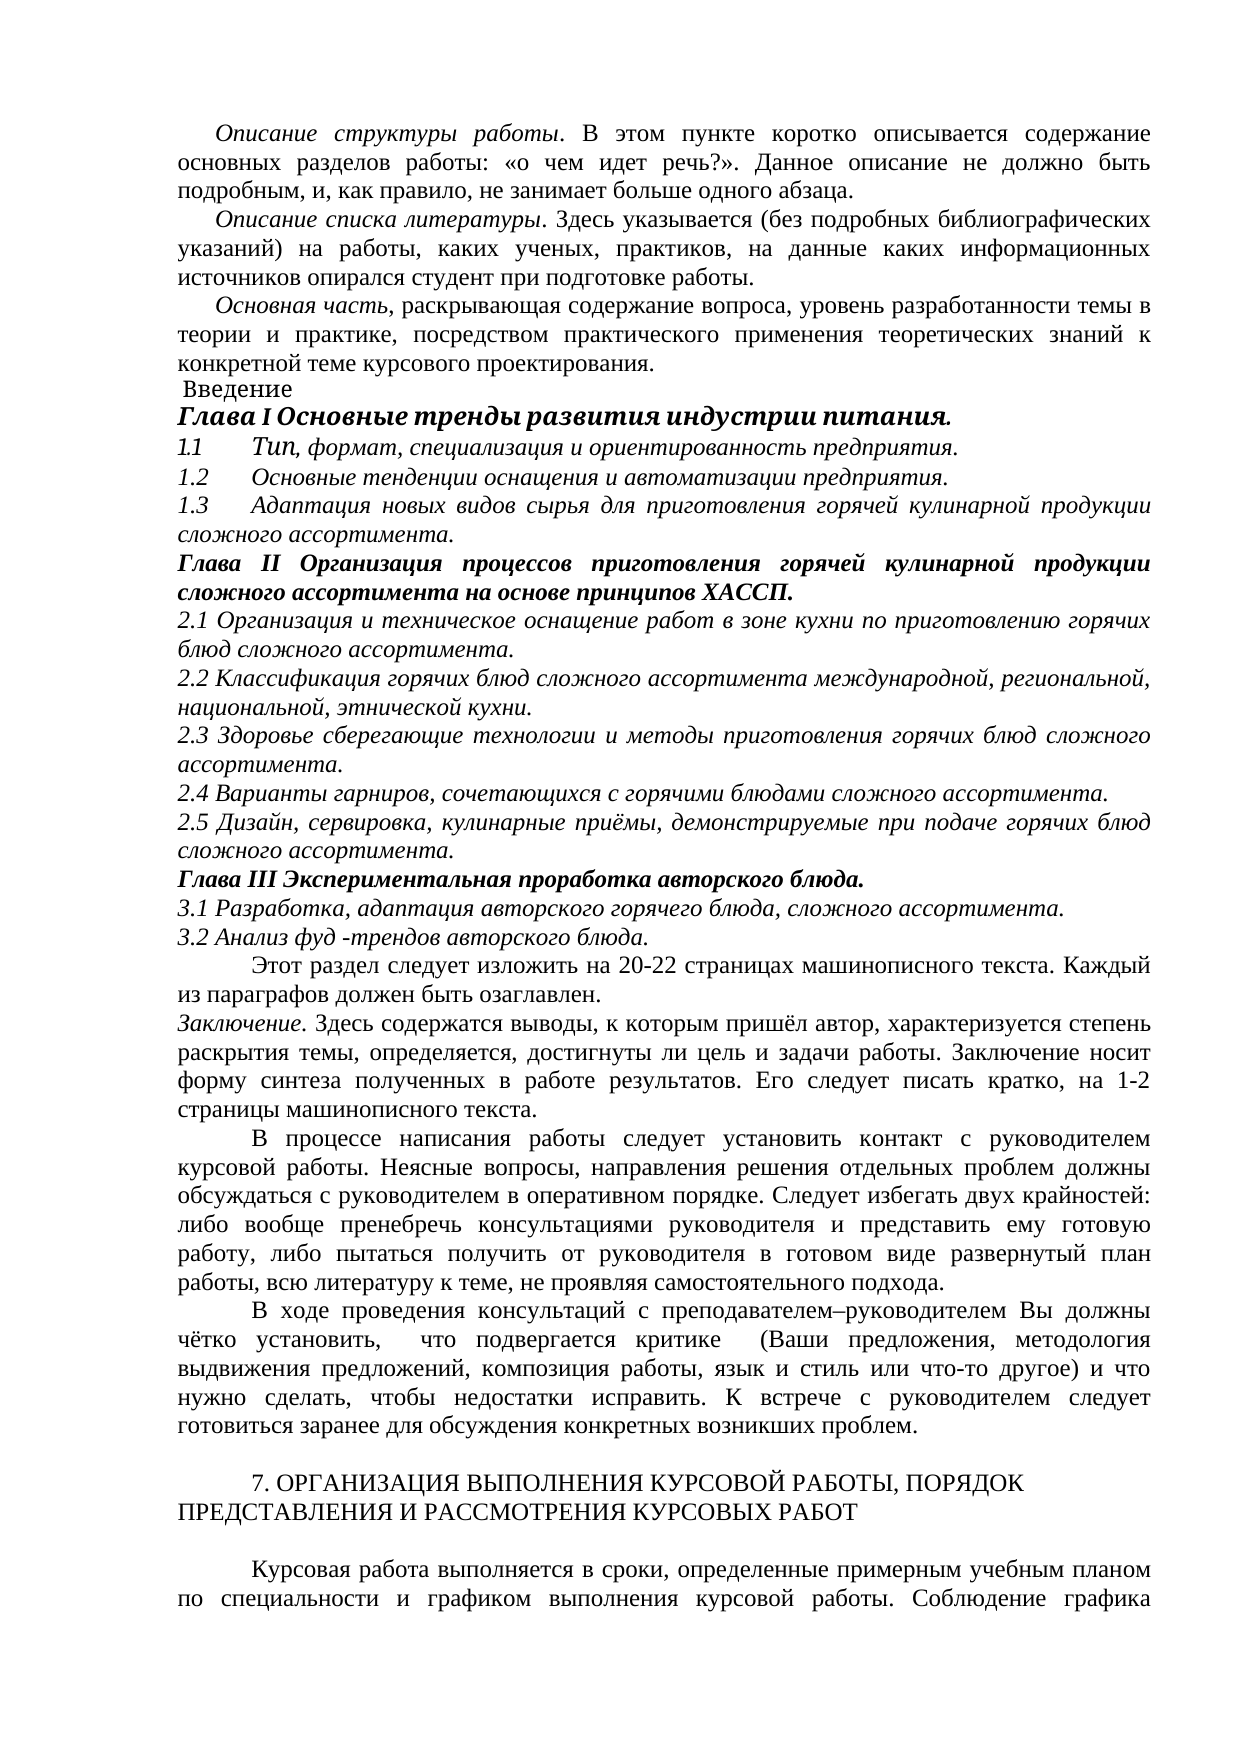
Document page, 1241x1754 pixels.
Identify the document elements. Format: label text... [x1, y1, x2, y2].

text Глава I Основные тренды развития индустрии питания. [177, 403, 1152, 432]
text Глава II Организация процессов приготовления горячей кулинарной продукции сложного ассортимента на основе принципов ХАССП. [177, 548, 1152, 605]
text 2.5 Дизайн, сервировка, кулинарные приёмы, демонстрируемые при подаче горячих блюд сложного ассортимента. [177, 807, 1152, 864]
text 2.1 Организация и техническое оснащение работ в зоне кухни по приготовлению горячих блюд сложного ассортимента. [177, 605, 1152, 663]
text 1.3 Адаптация новых видов сырья для приготовления горячей кулинарной продукции сложного ассортимента. [177, 490, 1152, 548]
text 2.3 Здоровье сберегающие технологии и методы приготовления горячих блюд сложного ассортимента. [177, 720, 1152, 778]
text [177, 1554, 1152, 1612]
text 2.4 Варианты гарниров, сочетающихся с горячими блюдами сложного ассортимента. [177, 778, 1152, 807]
text Описание структуры работы. В этом пункте коротко описывается содержание основных разделов работы: «о чем идет речь?». Данное описание не должно быть подробным, и, как правило, не занимает больше одного абзаца. [177, 118, 1152, 204]
text Введение [177, 377, 1152, 403]
text 2.2 Классификация горячих блюд сложного ассортимента международной, региональной, национальной, этнической кухни. [177, 663, 1152, 720]
text 3.1 Разработка, адаптация авторского горячего блюда, сложного ассортимента. [177, 893, 1152, 922]
text Описание списка литературы. Здесь указывается (без подробных библиографических указаний) на работы, каких ученых, практиков, на данные каких информационных источников опирался студент при подготовке работы. [177, 204, 1152, 291]
text 1.2 Основные тенденции оснащения и автоматизации предприятия. [177, 462, 1152, 490]
text В процессе написания работы следует установить контакт с руководителем курсовой работы. Неясные вопросы, направления решения отдельных проблем должны обсуждаться с руководителем в оперативном порядке. Следует избегать двух крайностей: либо вообще пренебречь консультациями руководителя и представить ему готовую работу, либо пытаться получить от руководителя в готовом виде развернутый план работы, всю литературу к теме, не проявляя самостоятельного подхода. [177, 1123, 1152, 1295]
text Этот раздел следует изложить на 20-22 страницах машинописного текста. Каждый из параграфов должен быть озаглавлен. [177, 950, 1152, 1008]
text 7. ОРГАНИЗАЦИЯ ВЫПОЛНЕНИЯ КУРСОВОЙ РАБОТЫ, ПОРЯДОК ПРЕДСТАВЛЕНИЯ И РАССМОТРЕНИЯ КУРСОВЫХ РАБОТ [177, 1468, 1152, 1525]
text 1.1 Тип, формат, специализация и ориентированность предприятия. [177, 432, 1152, 462]
text 3.2 Анализ фуд -трендов авторского блюда. [177, 922, 1152, 950]
text Основная часть, раскрывающая содержание вопроса, уровень разработанности темы в теории и практике, посредством практического применения теоретических знаний к конкретной теме курсового проектирования. [177, 291, 1152, 377]
text В ходе проведения консультаций с преподавателем–руководителем Вы должны чётко установить, что подвергается критике (Ваши предложения, методология выдвижения предложений, композиция работы, язык и стиль или что-то другое) и что нужно сделать, чтобы недостатки исправить. К встрече с руководителем следует готовиться заранее для обсуждения конкретных возникших проблем. [177, 1295, 1152, 1439]
text Заключение. Здесь содержатся выводы, к которым пришёл автор, характеризуется степень раскрытия темы, определяется, достигнуты ли цель и задачи работы. Заключение носит форму синтеза полученных в работе результатов. Его следует писать кратко, на 1-2 страницы машинописного текста. [177, 1008, 1152, 1123]
text Глава III Экспериментальная проработка авторского блюда. [177, 864, 1152, 893]
